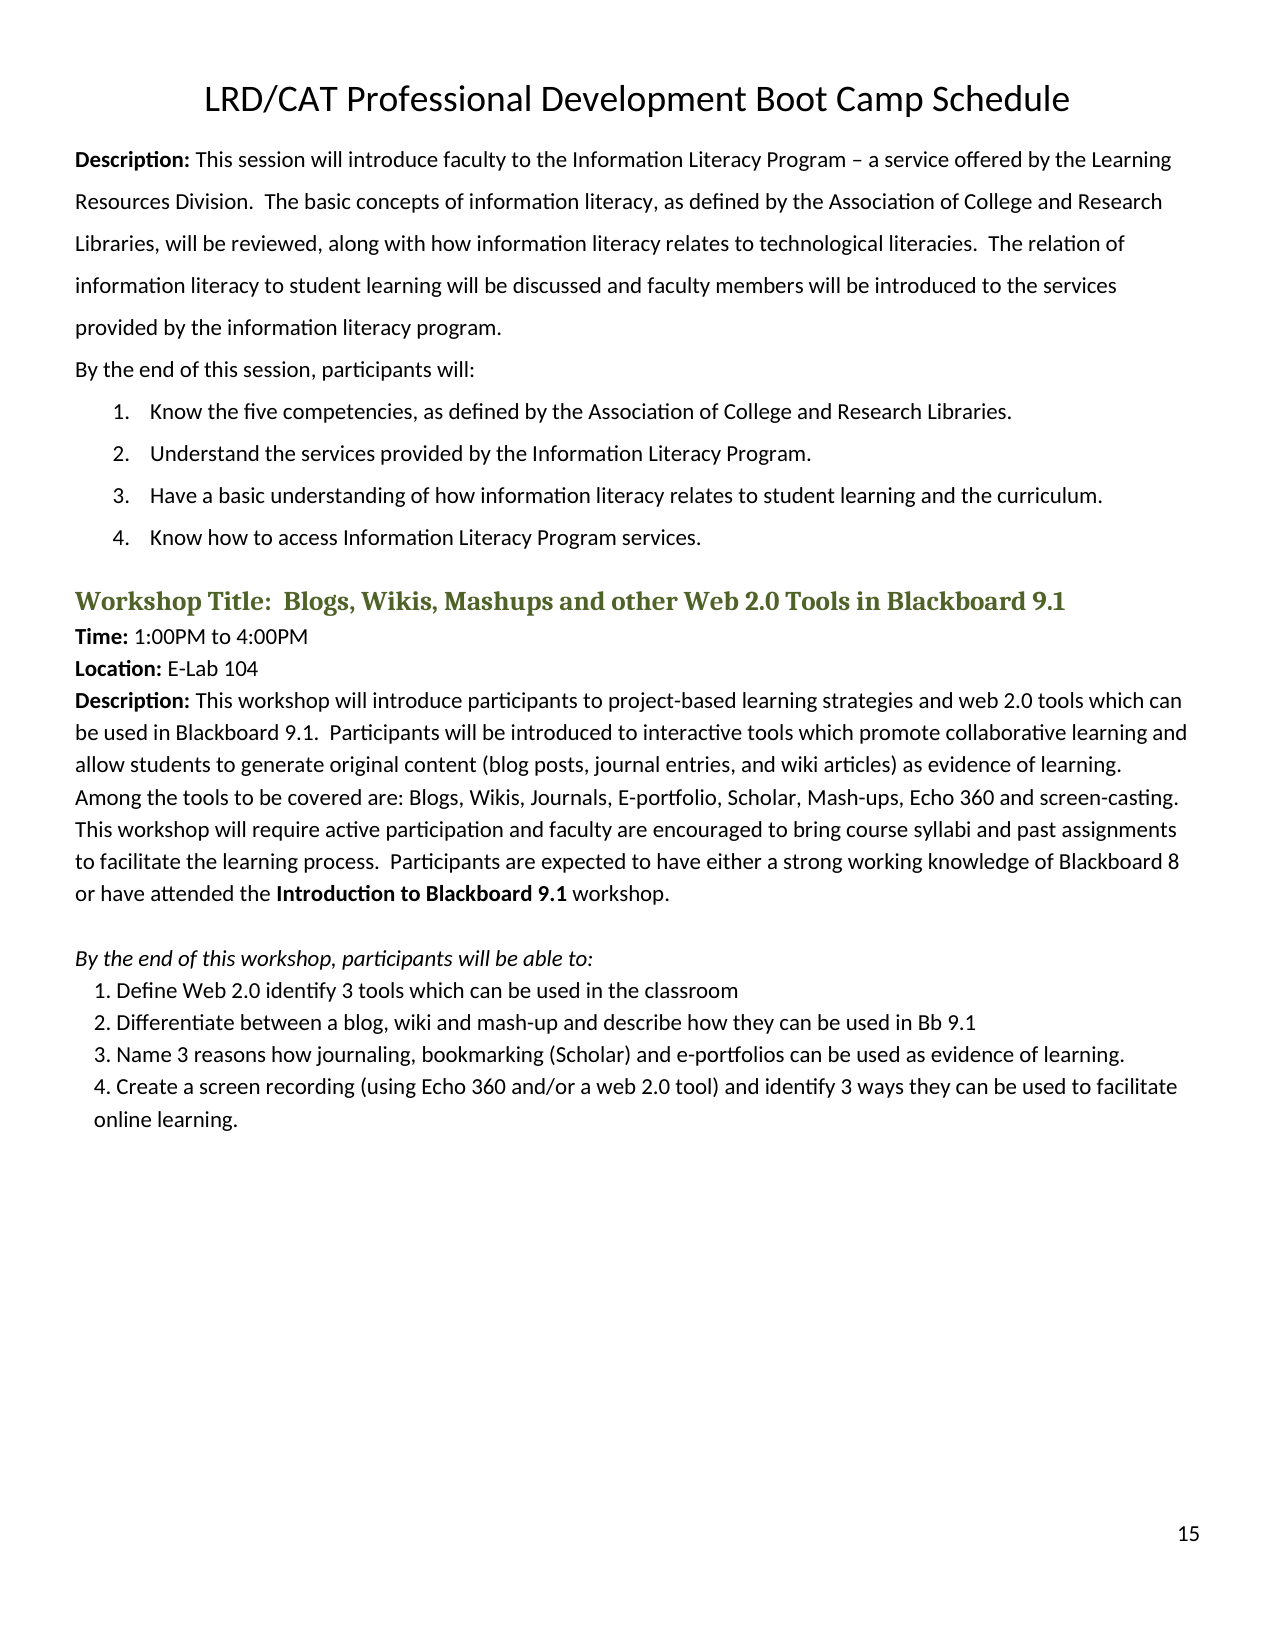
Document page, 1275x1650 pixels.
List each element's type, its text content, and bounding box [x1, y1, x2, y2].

text 4. Create a screen recording (using Echo 360 and/or a web 2.0 tool) and identify 3 ways they can be used to facilitate online learning. [94, 1072, 1200, 1133]
list Know how to access Information Literacy Program services. [112, 523, 1200, 551]
list Have a basic understanding of how information literacy relates to student learning and the curriculum. [112, 481, 1200, 509]
subtitle Workshop Title: Blogs, Wikis, Mashups and other Web 2.0 Tools in Blackboard 9.1 [75, 586, 1200, 617]
text 2. Differentiate between a blog, wiki and mash-up and describe how they can be used in Bb 9.1 [94, 1008, 1200, 1036]
text Description: This workshop will introduce participants to project-based learning strategies and web 2.0 tools which can be used in Blackboard 9.1. Participants will be introduced to interactive tools which promote collaborative learning and allow students to generate original content (blog posts, journal entries, and wiki articles) as evidence of learning. Among the tools to be covered are: Blogs, Wikis, Journals, E-portfolio, Scholar, Mash-ups, Echo 360 and screen-casting. This workshop will require active participation and faculty are encouraged to bring course syllabi and past assignments to facilitate the learning process. Participants are expected to have either a strong working knowledge of Blackboard 8 or have attended the Introduction to Blackboard 9.1 workshop. [75, 686, 1200, 907]
text 3. Name 3 reasons how journaling, bookmarking (Scholar) and e-portfolios can be used as evidence of learning. [94, 1040, 1200, 1068]
text Location: E-Lab 104 [75, 654, 1200, 682]
list Understand the services provided by the Information Literacy Program. [112, 439, 1200, 467]
text Description: This session will introduce faculty to the Information Literacy Program – a service offered by the Learning Resources Division. The basic concepts of information literacy, as defined by the Association of College and Research Libraries, will be reviewed, along with how information literacy relates to technological literacies. The relation of information literacy to student learning will be discussed and faculty members will be introduced to the services provided by the information literacy program. [75, 146, 1200, 341]
list Know the five competencies, as defined by the Association of College and Research Libraries. [112, 397, 1200, 425]
text Time: 1:00PM to 4:00PM [75, 622, 1200, 650]
text By the end of this workshop, participants will be able to: [75, 944, 1200, 972]
text By the end of this session, participants will: [75, 355, 1200, 383]
text 1. Define Web 2.0 identify 3 tools which can be used in the classroom [94, 976, 1200, 1004]
